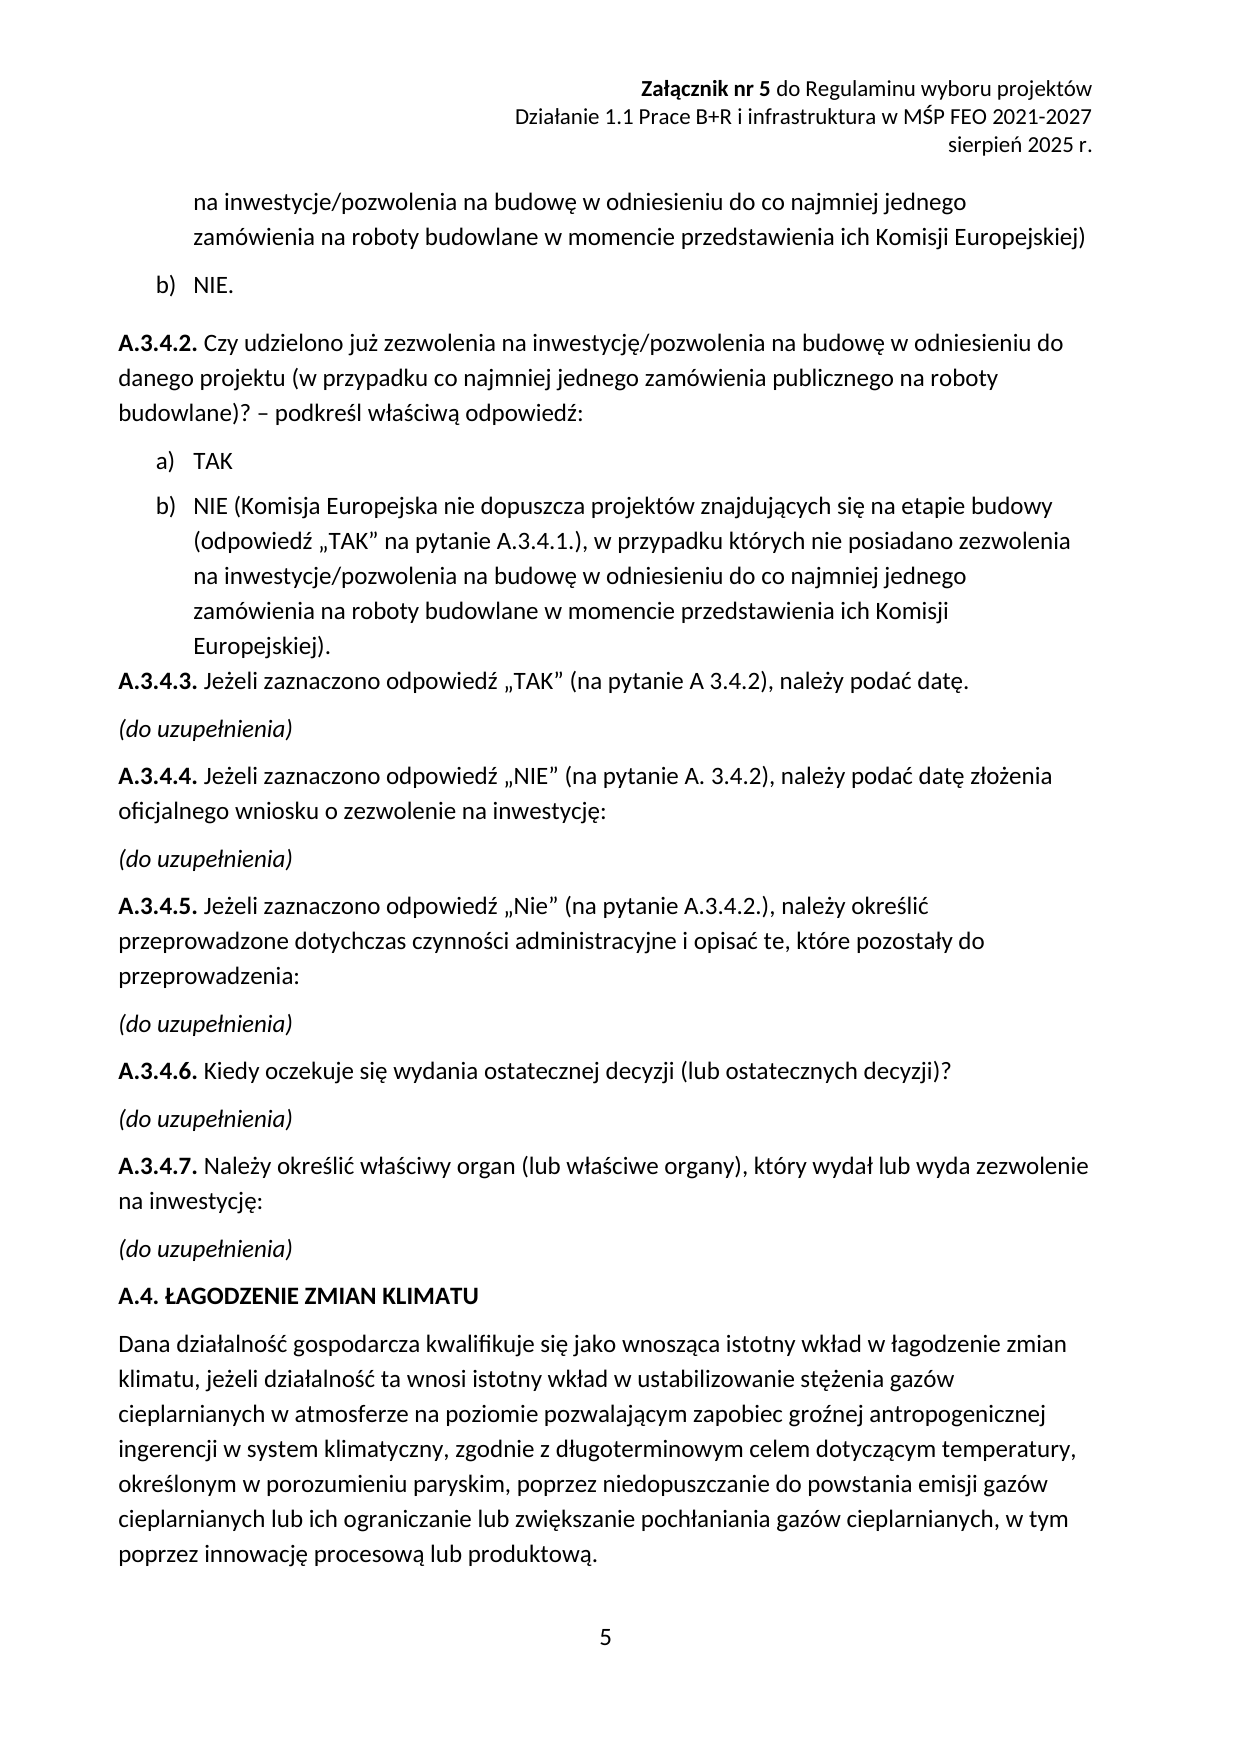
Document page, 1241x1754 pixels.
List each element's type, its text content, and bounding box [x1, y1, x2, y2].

text A.3.4.2. Czy udzielono już zezwolenia na inwestycję/pozwolenia na budowę w odniesieniu do danego projektu (w przypadku co najmniej jednego zamówienia publicznego na roboty budowlane)? – podkreśl właściwą odpowiedź: [118, 327, 1093, 428]
text Dana działalność gospodarcza kwalifikuje się jako wnosząca istotny wkład w łagodzenie zmian klimatu, jeżeli działalność ta wnosi istotny wkład w ustabilizowanie stężenia gazów cieplarnianych w atmosferze na poziomie pozwalającym zapobiec groźnej antropogenicznej ingerencji w system klimatyczny, zgodnie z długoterminowym celem dotyczącym temperatury, określonym w porozumieniu paryskim, poprzez niedopuszczanie do powstania emisji gazów cieplarnianych lub ich ograniczanie lub zwiększanie pochłaniania gazów cieplarnianych, w tym poprzez innowację procesową lub produktową. [118, 1328, 1093, 1568]
text A.4. ŁAGODZENIE ZMIAN KLIMATU [118, 1281, 1093, 1311]
text (do uzupełnienia) [118, 843, 1093, 873]
text A.3.4.3. Jeżeli zaznaczono odpowiedź „TAK” (na pytanie A 3.4.2), należy podać datę. [118, 666, 1093, 696]
list NIE. [156, 269, 1093, 299]
text A.3.4.4. Jeżeli zaznaczono odpowiedź „NIE” (na pytanie A. 3.4.2), należy podać datę złożenia oficjalnego wniosku o zezwolenie na inwestycję: [118, 761, 1093, 826]
list TAK [156, 445, 1093, 475]
text A.3.4.6. Kiedy oczekuje się wydania ostatecznej decyzji (lub ostatecznych decyzji)? [118, 1056, 1093, 1086]
text A.3.4.7. Należy określić właściwy organ (lub właściwe organy), który wydał lub wyda zezwolenie na inwestycję: [118, 1151, 1093, 1216]
text A.3.4.5. Jeżeli zaznaczono odpowiedź „Nie” (na pytanie A.3.4.2.), należy określić przeprowadzone dotychczas czynności administracyjne i opisać te, które pozostały do przeprowadzenia: [118, 891, 1093, 991]
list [156, 187, 1093, 252]
list NIE (Komisja Europejska nie dopuszcza projektów znajdujących się na etapie budowy (odpowiedź „TAK” na pytanie A.3.4.1.), w przypadku których nie posiadano zezwolenia na inwestycje/pozwolenia na budowę w odniesieniu do co najmniej jednego zamówienia na roboty budowlane w momencie przedstawienia ich Komisji Europejskiej). [156, 491, 1093, 661]
text (do uzupełnienia) [118, 713, 1093, 743]
text (do uzupełnienia) [118, 1103, 1093, 1133]
text (do uzupełnienia) [118, 1008, 1093, 1038]
text (do uzupełnienia) [118, 1233, 1093, 1263]
